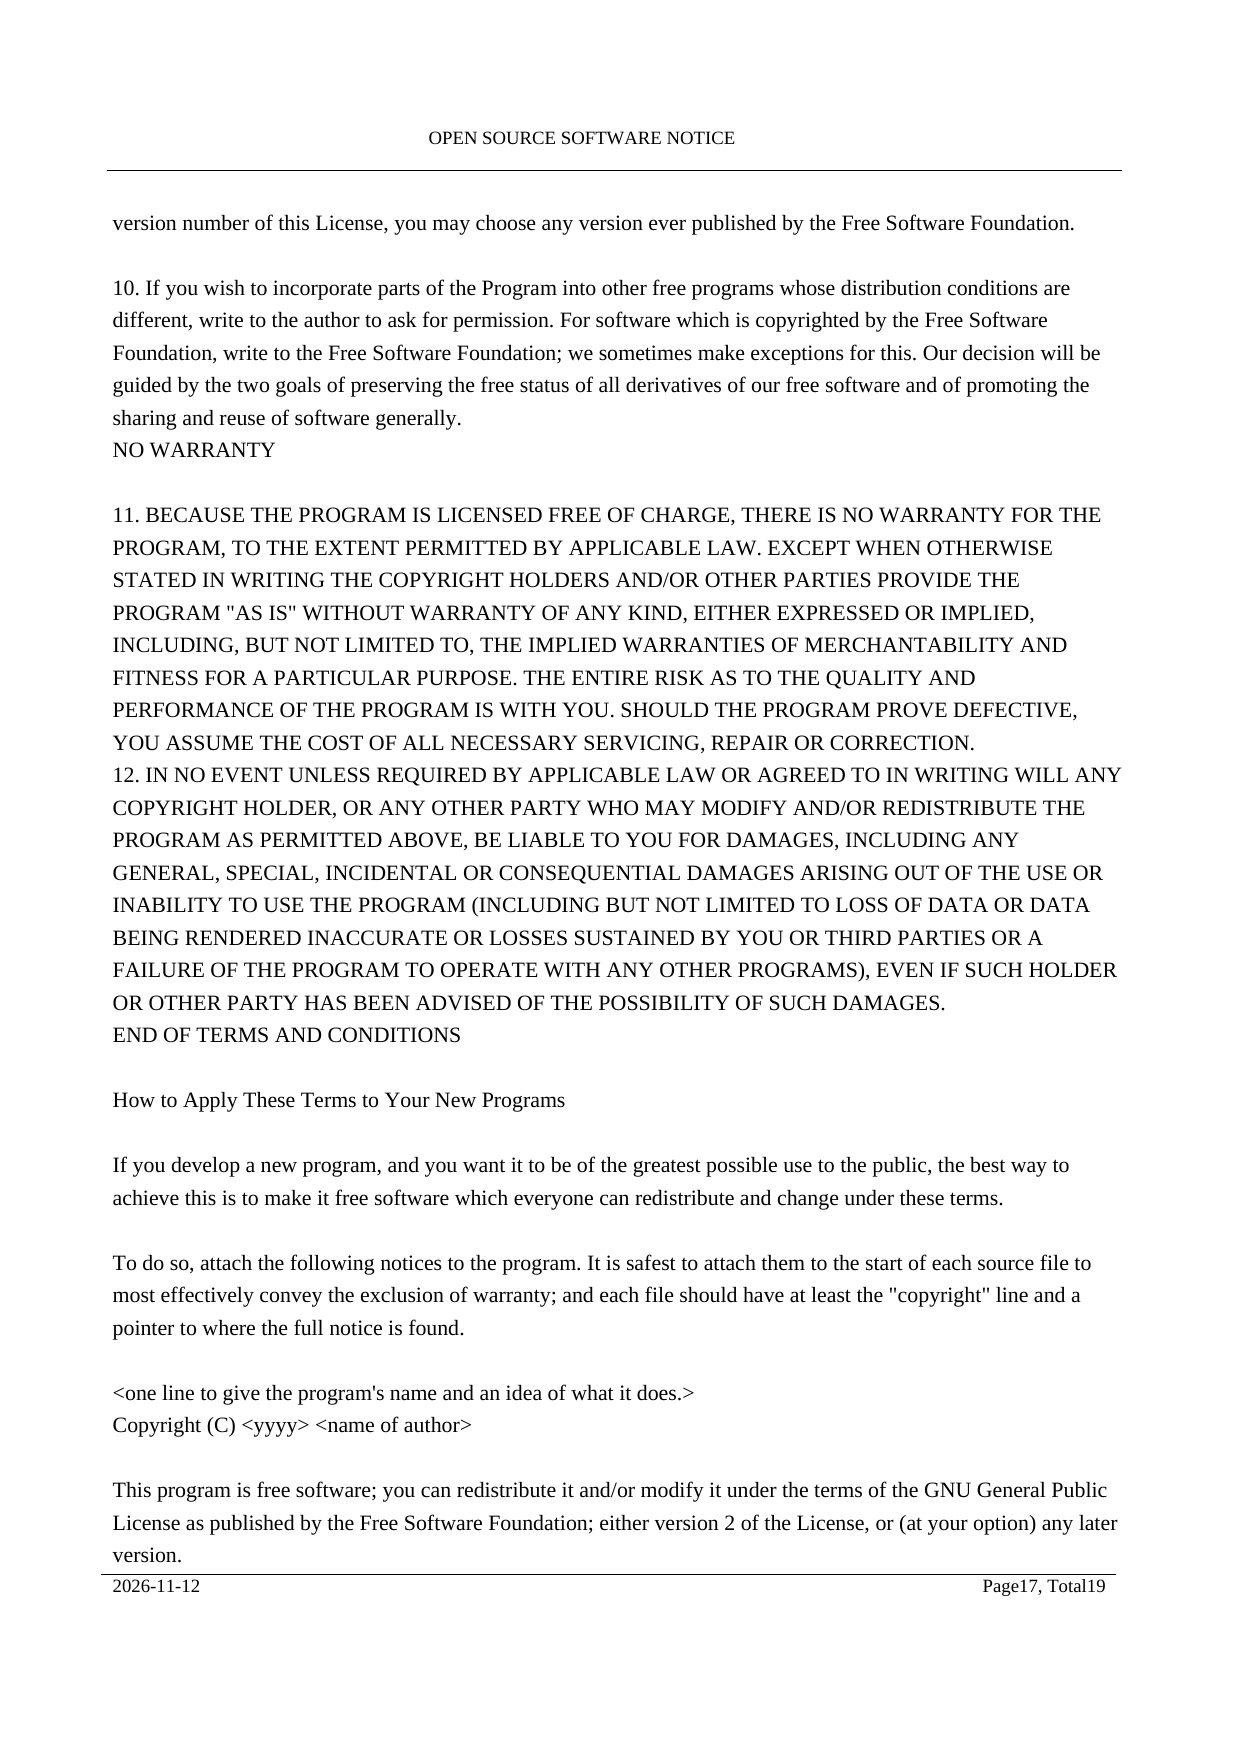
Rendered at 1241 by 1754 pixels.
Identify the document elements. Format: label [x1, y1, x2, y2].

text [112, 206, 1128, 1571]
